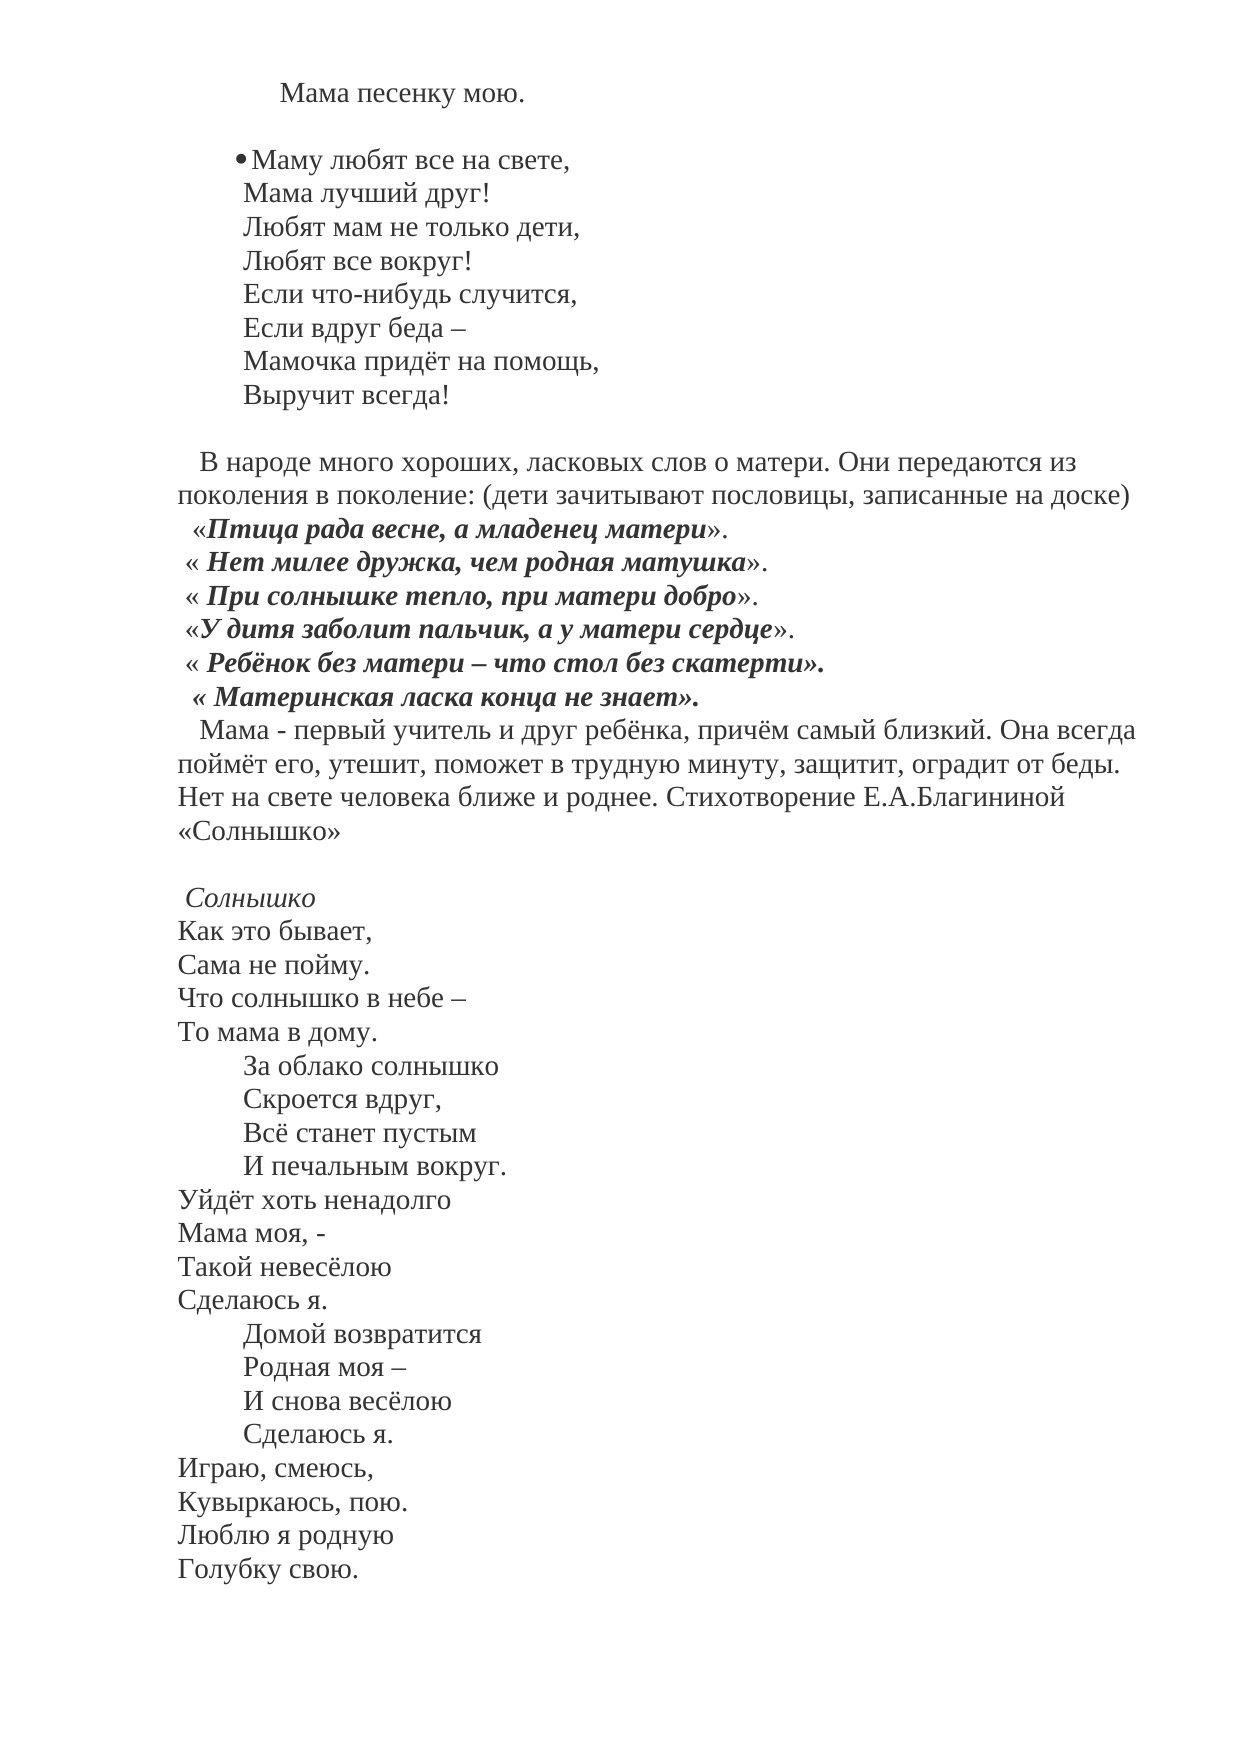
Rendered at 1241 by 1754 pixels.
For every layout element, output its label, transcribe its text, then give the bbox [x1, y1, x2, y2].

text Уйдёт хоть ненадолго [177, 1182, 1152, 1215]
text В народе много хороших, ласковых слов о матери. Они передаются из поколения в поколение: (дети зачитывают пословицы, записанные на доске) [177, 444, 1152, 511]
text Сделаюсь я. [177, 1417, 1152, 1450]
text « Материнская ласка конца не знает». [177, 679, 1152, 712]
text За облако солнышко [177, 1048, 1152, 1081]
text Мамочка придёт на помощь, [177, 343, 1152, 377]
text « При солнышке тепло, при матери добро». [177, 578, 1152, 612]
text «У дитя заболит пальчик, а у матери сердце». [177, 612, 1152, 645]
text Мама - первый учитель и друг ребёнка, причём самый близкий. Она всегда поймёт его, утешит, поможет в трудную минуту, защитит, оградит от беды. Нет на свете человека ближе и роднее. Стихотворение Е.А.Благининой «Солнышко» [177, 712, 1152, 846]
text Кувыркаюсь, пою. [177, 1484, 1152, 1517]
text «Птица рада весне, а младенец матери». [177, 511, 1152, 544]
list Маму любят все на свете, [236, 142, 1152, 176]
text Солнышко [177, 880, 1152, 913]
text Мама песенку мою. [177, 75, 1152, 108]
text Мама лучший друг! [177, 176, 1152, 209]
text « Нет милее дружка, чем родная матушка». [177, 544, 1152, 578]
text Выручит всегда! [177, 377, 1152, 410]
text Сделаюсь я. [177, 1282, 1152, 1316]
text Мама моя, - [177, 1215, 1152, 1249]
text Сама не пойму. [177, 947, 1152, 981]
text Играю, смеюсь, [177, 1450, 1152, 1484]
text Родная моя – [177, 1349, 1152, 1383]
text Всё станет пустым [177, 1115, 1152, 1148]
text Любят мам не только дети, [177, 209, 1152, 243]
text То мама в дому. [177, 1014, 1152, 1048]
text И печальным вокруг. [177, 1148, 1152, 1182]
text Что солнышко в небе – [177, 981, 1152, 1014]
text Домой возвратится [177, 1316, 1152, 1349]
text Как это бывает, [177, 913, 1152, 947]
text И снова весёлою [177, 1383, 1152, 1417]
text Скроется вдруг, [177, 1081, 1152, 1115]
text « Ребёнок без матери – что стол без скатерти». [177, 645, 1152, 679]
text Люблю я родную [177, 1517, 1152, 1551]
text Любят все вокруг! [177, 243, 1152, 276]
text Голубку свою. [177, 1551, 1152, 1584]
text Если вдруг беда – [177, 310, 1152, 343]
text Если что-нибудь случится, [177, 276, 1152, 310]
text Такой невесёлою [177, 1249, 1152, 1282]
